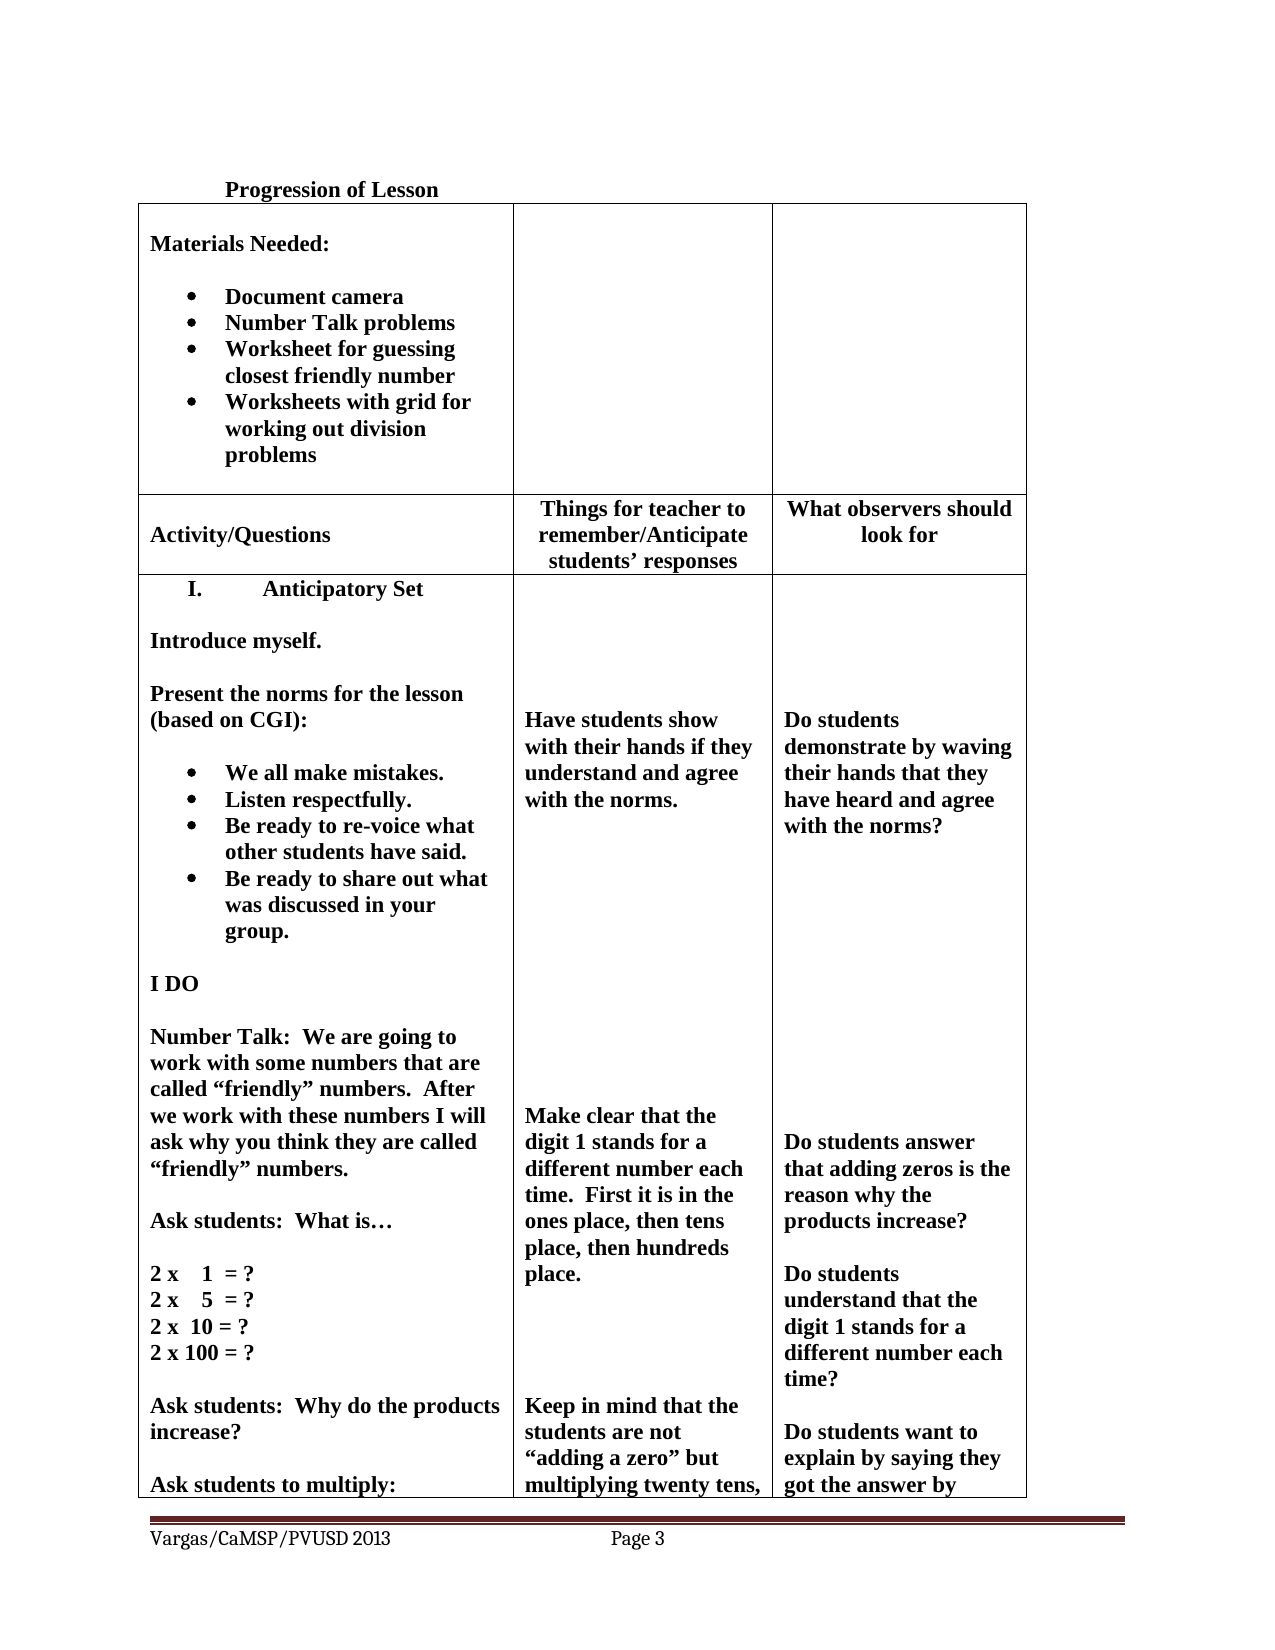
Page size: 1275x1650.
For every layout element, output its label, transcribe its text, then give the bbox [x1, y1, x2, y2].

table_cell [514, 575, 772, 1497]
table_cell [773, 575, 1026, 1497]
text Progression of Lesson [225, 176, 1125, 203]
table_cell What observers should look for [773, 495, 1026, 574]
table_cell Things for teacher to remember/Anticipate students’ responses [514, 495, 772, 574]
table_header [773, 204, 1026, 494]
table_cell Activity/Questions [139, 495, 513, 574]
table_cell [139, 575, 513, 1497]
table_header Materials Needed: Document camera Number Talk problems Worksheet for guessing closest friendly number Worksheets with grid for working out division problems [139, 204, 513, 494]
table_header [514, 204, 772, 494]
